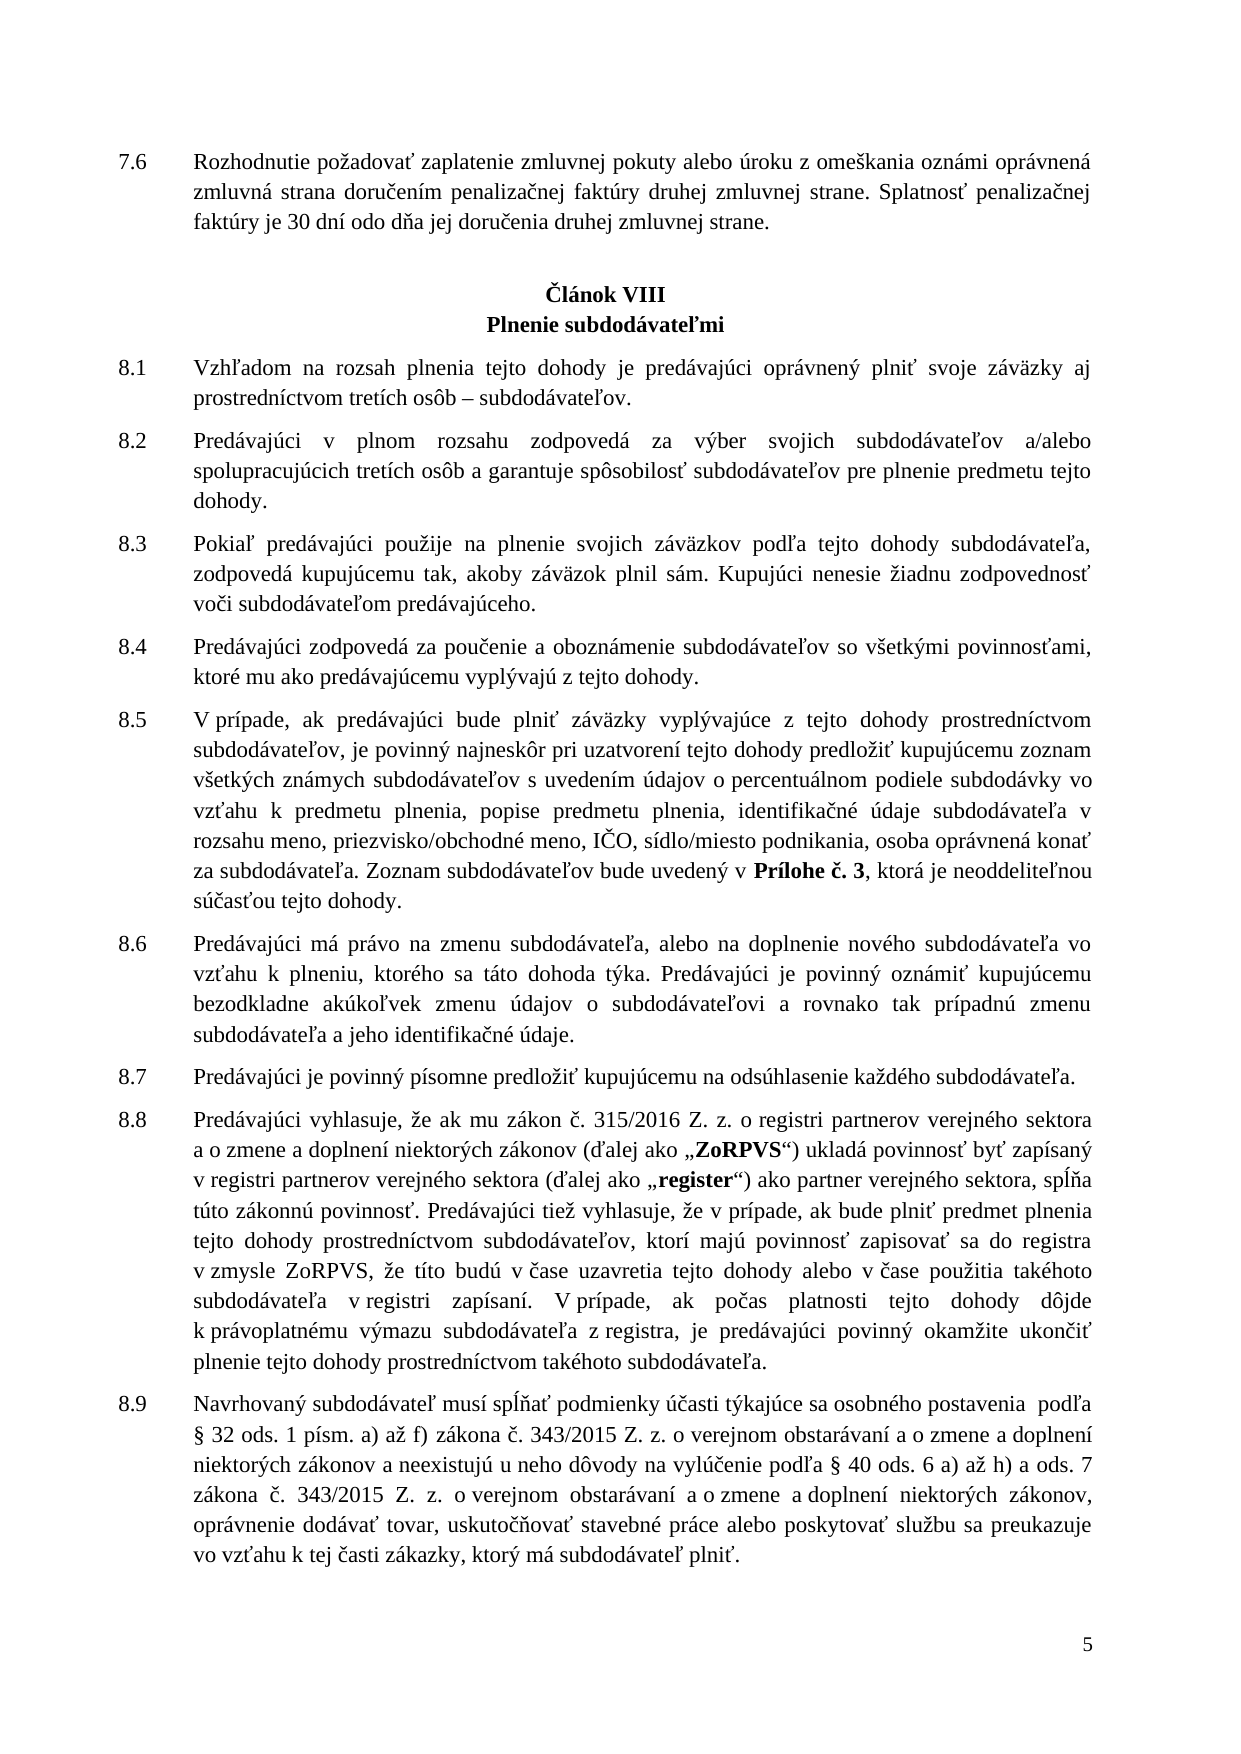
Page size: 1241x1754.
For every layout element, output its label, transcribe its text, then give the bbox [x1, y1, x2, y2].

text Článok VIII [118, 281, 1092, 307]
text Plnenie subdodávateľmi [118, 311, 1092, 338]
list Predávajúci vyhlasuje, že ak mu zákon č. 315/2016 Z. z. o registri partnerov verejného sektora a o zmene a doplnení niektorých zákonov (ďalej ako „ZoRPVS“) ukladá povinnosť byť zapísaný v registri partnerov verejného sektora (ďalej ako „register“) ako partner verejného sektora, spĺňa túto zákonnú povinnosť. Predávajúci tiež vyhlasuje, že v prípade, ak bude plniť predmet plnenia tejto dohody prostredníctvom subdodávateľov, ktorí majú povinnosť zapisovať sa do registra v zmysle ZoRPVS, že títo budú v čase uzavretia tejto dohody alebo v čase použitia takéhoto subdodávateľa v registri zapísaní. V prípade, ak počas platnosti tejto dohody dôjde k právoplatnému výmazu subdodávateľa z registra, je predávajúci povinný okamžite ukončiť plnenie tejto dohody prostredníctvom takéhoto subdodávateľa. [118, 1106, 1092, 1374]
list Navrhovaný subdodávateľ musí spĺňať podmienky účasti týkajúce sa osobného postavenia podľa § 32 ods. 1 písm. a) až f) zákona č. 343/2015 Z. z. o verejnom obstarávaní a o zmene a doplnení niektorých zákonov a neexistujú u neho dôvody na vylúčenie podľa § 40 ods. 6 a) až h) a ods. 7 zákona č. 343/2015 Z. z. o verejnom obstarávaní a o zmene a doplnení niektorých zákonov, oprávnenie dodávať tovar, uskutočňovať stavebné práce alebo poskytovať službu sa preukazuje vo vzťahu k tej časti zákazky, ktorý má subdodávateľ plniť. [118, 1390, 1092, 1568]
list Vzhľadom na rozsah plnenia tejto dohody je predávajúci oprávnený plniť svoje záväzky aj prostredníctvom tretích osôb – subdodávateľov. [118, 354, 1092, 411]
list V prípade, ak predávajúci bude plniť záväzky vyplývajúce z tejto dohody prostredníctvom subdodávateľov, je povinný najneskôr pri uzatvorení tejto dohody predložiť kupujúcemu zoznam všetkých známych subdodávateľov s uvedením údajov o percentuálnom podiele subdodávky vo vzťahu k predmetu plnenia, popise predmetu plnenia, identifikačné údaje subdodávateľa v rozsahu meno, priezvisko/obchodné meno, IČO, sídlo/miesto podnikania, osoba oprávnená konať za subdodávateľa. Zoznam subdodávateľov bude uvedený v Prílohe č. 3, ktorá je neoddeliteľnou súčasťou tejto dohody. [118, 706, 1092, 914]
list Predávajúci má právo na zmenu subdodávateľa, alebo na doplnenie nového subdodávateľa vo vzťahu k plneniu, ktorého sa táto dohoda týka. Predávajúci je povinný oznámiť kupujúcemu bezodkladne akúkoľvek zmenu údajov o subdodávateľovi a rovnako tak prípadnú zmenu subdodávateľa a jeho identifikačné údaje. [118, 930, 1092, 1047]
list Pokiaľ predávajúci použije na plnenie svojich záväzkov podľa tejto dohody subdodávateľa, zodpovedá kupujúcemu tak, akoby záväzok plnil sám. Kupujúci nenesie žiadnu zodpovednosť voči subdodávateľom predávajúceho. [118, 530, 1092, 617]
list Rozhodnutie požadovať zaplatenie zmluvnej pokuty alebo úroku z omeškania oznámi oprávnená zmluvná strana doručením penalizačnej faktúry druhej zmluvnej strane. Splatnosť penalizačnej faktúry je 30 dní odo dňa jej doručenia druhej zmluvnej strane. [118, 148, 1092, 234]
list Predávajúci je povinný písomne predložiť kupujúcemu na odsúhlasenie každého subdodávateľa. [118, 1063, 1092, 1090]
list Predávajúci zodpovedá za poučenie a oboznámenie subdodávateľov so všetkými povinnosťami, ktoré mu ako predávajúcemu vyplývajú z tejto dohody. [118, 633, 1092, 690]
list Predávajúci v plnom rozsahu zodpovedá za výber svojich subdodávateľov a/alebo spolupracujúcich tretích osôb a garantuje spôsobilosť subdodávateľov pre plnenie predmetu tejto dohody. [118, 427, 1092, 514]
